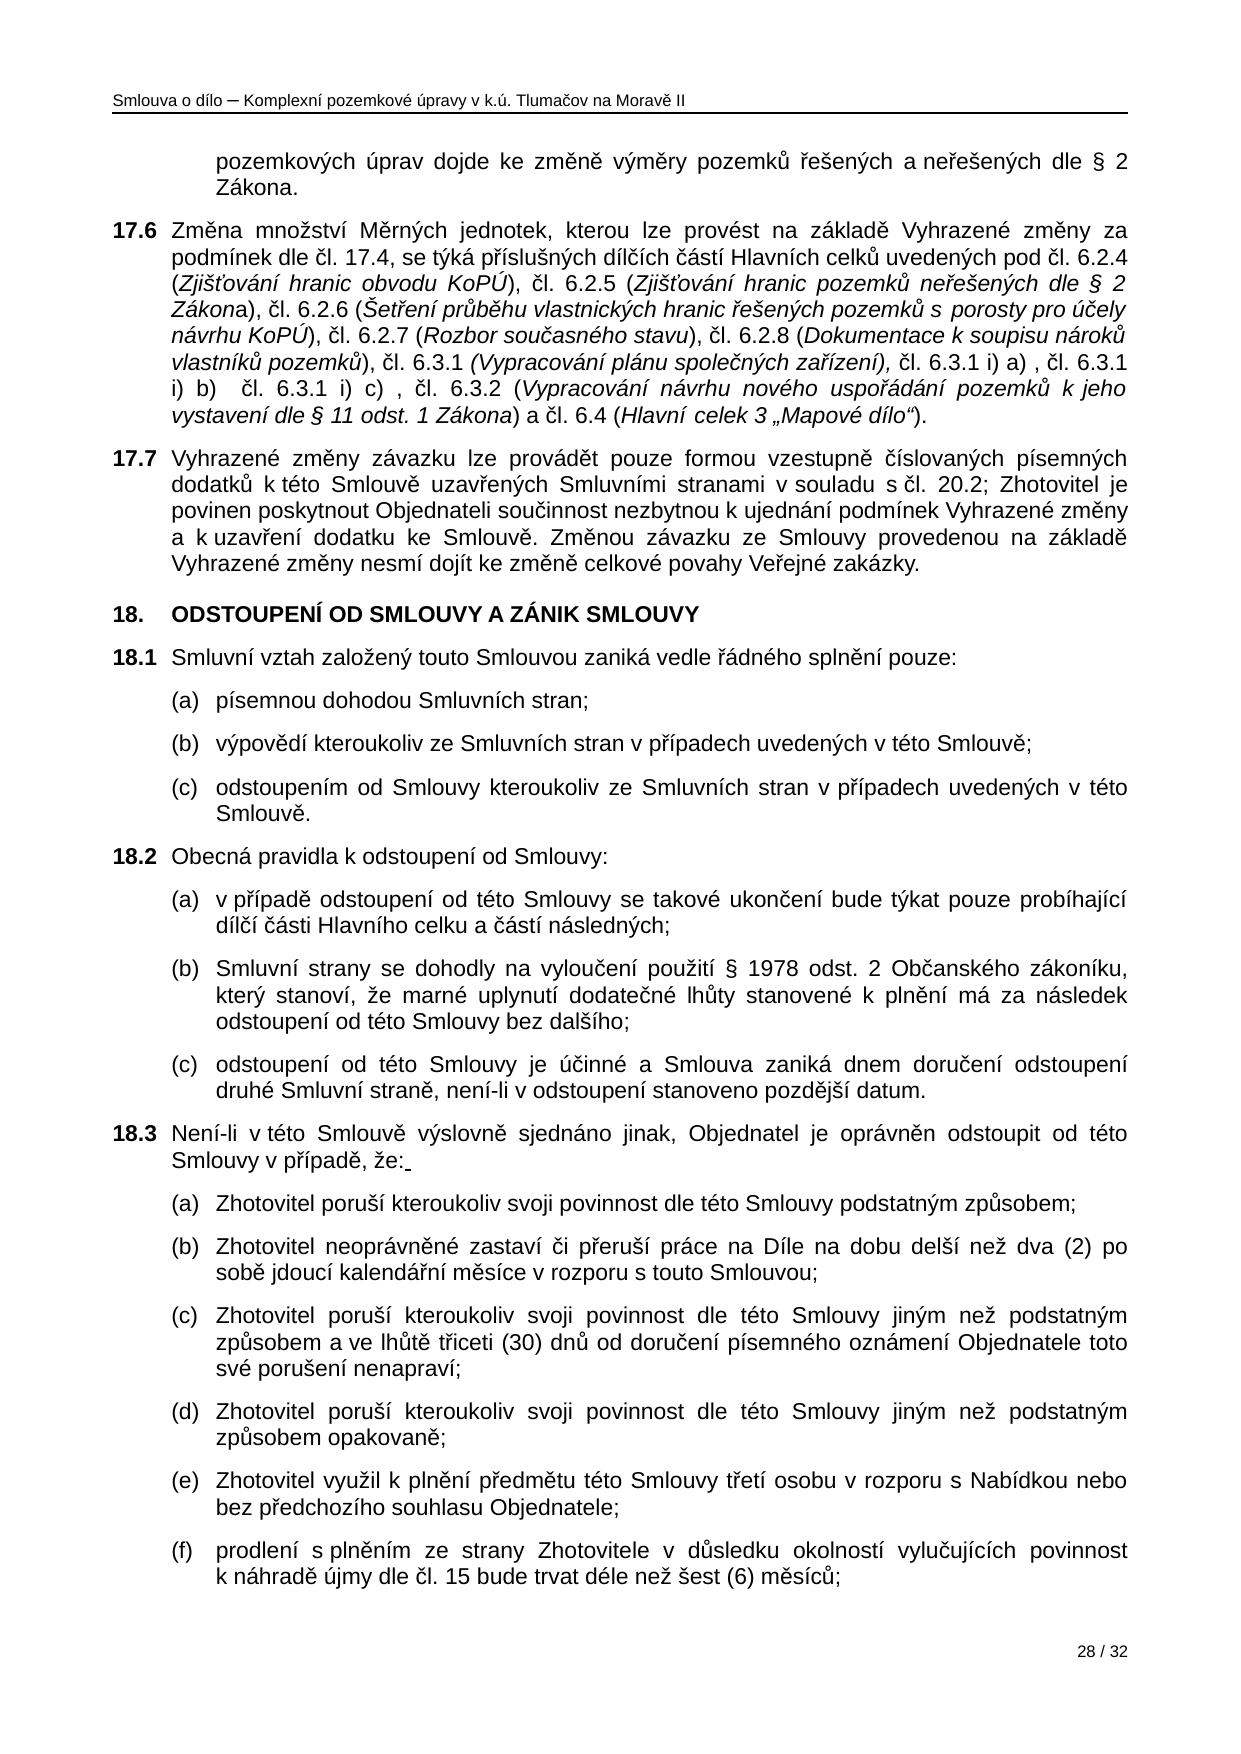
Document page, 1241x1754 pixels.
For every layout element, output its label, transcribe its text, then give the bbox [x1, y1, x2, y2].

text prodlení s plněním ze strany Zhotovitele v důsledku okolností vylučujících povinnost k náhradě újmy dle čl. 15 bude trvat déle než šest (6) měsíců; [171, 1537, 1128, 1589]
list Zhotovitel poruší kteroukoliv svoji povinnost dle této Smlouvy podstatným způsobem; [171, 1190, 1128, 1216]
text Zhotovitel poruší kteroukoliv svoji povinnost dle této Smlouvy jiným než podstatným způsobem a ve lhůtě třiceti (30) dnů od doručení písemného oznámení Objednatele toto své porušení nenapraví; [171, 1302, 1128, 1381]
text odstoupením od Smlouvy kteroukoliv ze Smluvních stran v případech uvedených v této Smlouvě. [171, 773, 1128, 826]
list v případě odstoupení od této Smlouvy se takové ukončení bude týkat pouze probíhající dílčí části Hlavního celku a částí následných; [171, 886, 1128, 938]
text odstoupení od této Smlouvy je účinné a Smlouva zaniká dnem doručení odstoupení druhé Smluvní straně, není-li v odstoupení stanoveno pozdější datum. [171, 1051, 1128, 1104]
text Zhotovitel poruší kteroukoliv svoji povinnost dle této Smlouvy jiným než podstatným způsobem opakovaně; [171, 1398, 1128, 1451]
text Vyhrazené změny závazku lze provádět pouze formou vzestupně číslovaných písemných dodatků k této Smlouvě uzavřených Smluvními stranami v souladu s čl. 20.2; Zhotovitel je povinen poskytnout Objednateli součinnost nezbytnou k ujednání podmínek Vyhrazené změny a k uzavření dodatku ke Smlouvě. Změnou závazku ze Smlouvy provedenou na základě Vyhrazené změny nesmí dojít ke změně celkové povahy Veřejné zakázky. [112, 444, 1128, 576]
text Obecná pravidla k odstoupení od Smlouvy: [112, 843, 1128, 869]
text Změna množství Měrných jednotek, kterou lze provést na základě Vyhrazené změny za podmínek dle čl. 17.4, se týká příslušných dílčích částí Hlavních celků uvedených pod čl. 6.2.4 (Zjišťování hranic obvodu KoPÚ), čl. 6.2.5 (Zjišťování hranic pozemků neřešených dle § 2 Zákona), čl. 6.2.6 (Šetření průběhu vlastnických hranic řešených pozemků s porosty pro účely návrhu KoPÚ), čl. 6.2.7 (Rozbor současného stavu), čl. 6.2.8 (Dokumentace k soupisu nároků vlastníků pozemků), čl. 6.3.1 (Vypracování plánu společných zařízení), čl. 6.3.1 i) a) , čl. 6.3.1 i) b) čl. 6.3.1 i) c) , čl. 6.3.2 (Vypracování návrhu nového uspořádání pozemků k jeho vystavení dle § 11 odst. 1 Zákona) a čl. 6.4 (Hlavní celek 3 „Mapové dílo“). [112, 217, 1128, 428]
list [171, 148, 1128, 200]
text Smluvní strany se dohodly na vyloučení použití § 1978 odst. 2 Občanského zákoníku, který stanoví, že marné uplynutí dodatečné lhůty stanovené k plnění má za následek odstoupení od této Smlouvy bez dalšího; [171, 955, 1128, 1034]
text Zhotovitel využil k plnění předmětu této Smlouvy třetí osobu v rozporu s Nabídkou nebo bez předchozího souhlasu Objednatele; [171, 1467, 1128, 1520]
text Smluvní vztah založený touto Smlouvou zaniká vedle řádného splnění pouze: [112, 644, 1128, 671]
text Není-li v této Smlouvě výslovně sjednáno jinak, Objednatel je oprávněn odstoupit od této Smlouvy v případě, že: [112, 1120, 1128, 1173]
list Zhotovitel neoprávněné zastaví či přeruší práce na Díle na dobu delší než dva (2) po sobě jdoucí kalendářní měsíce v rozporu s touto Smlouvou; [171, 1233, 1128, 1285]
text ODSTOUPENÍ OD SMLOUVY a zánik smlouvy [112, 601, 1128, 628]
text výpovědí kteroukoliv ze Smluvních stran v případech uvedených v této Smlouvě; [171, 730, 1128, 757]
list písemnou dohodou Smluvních stran; [171, 687, 1128, 714]
